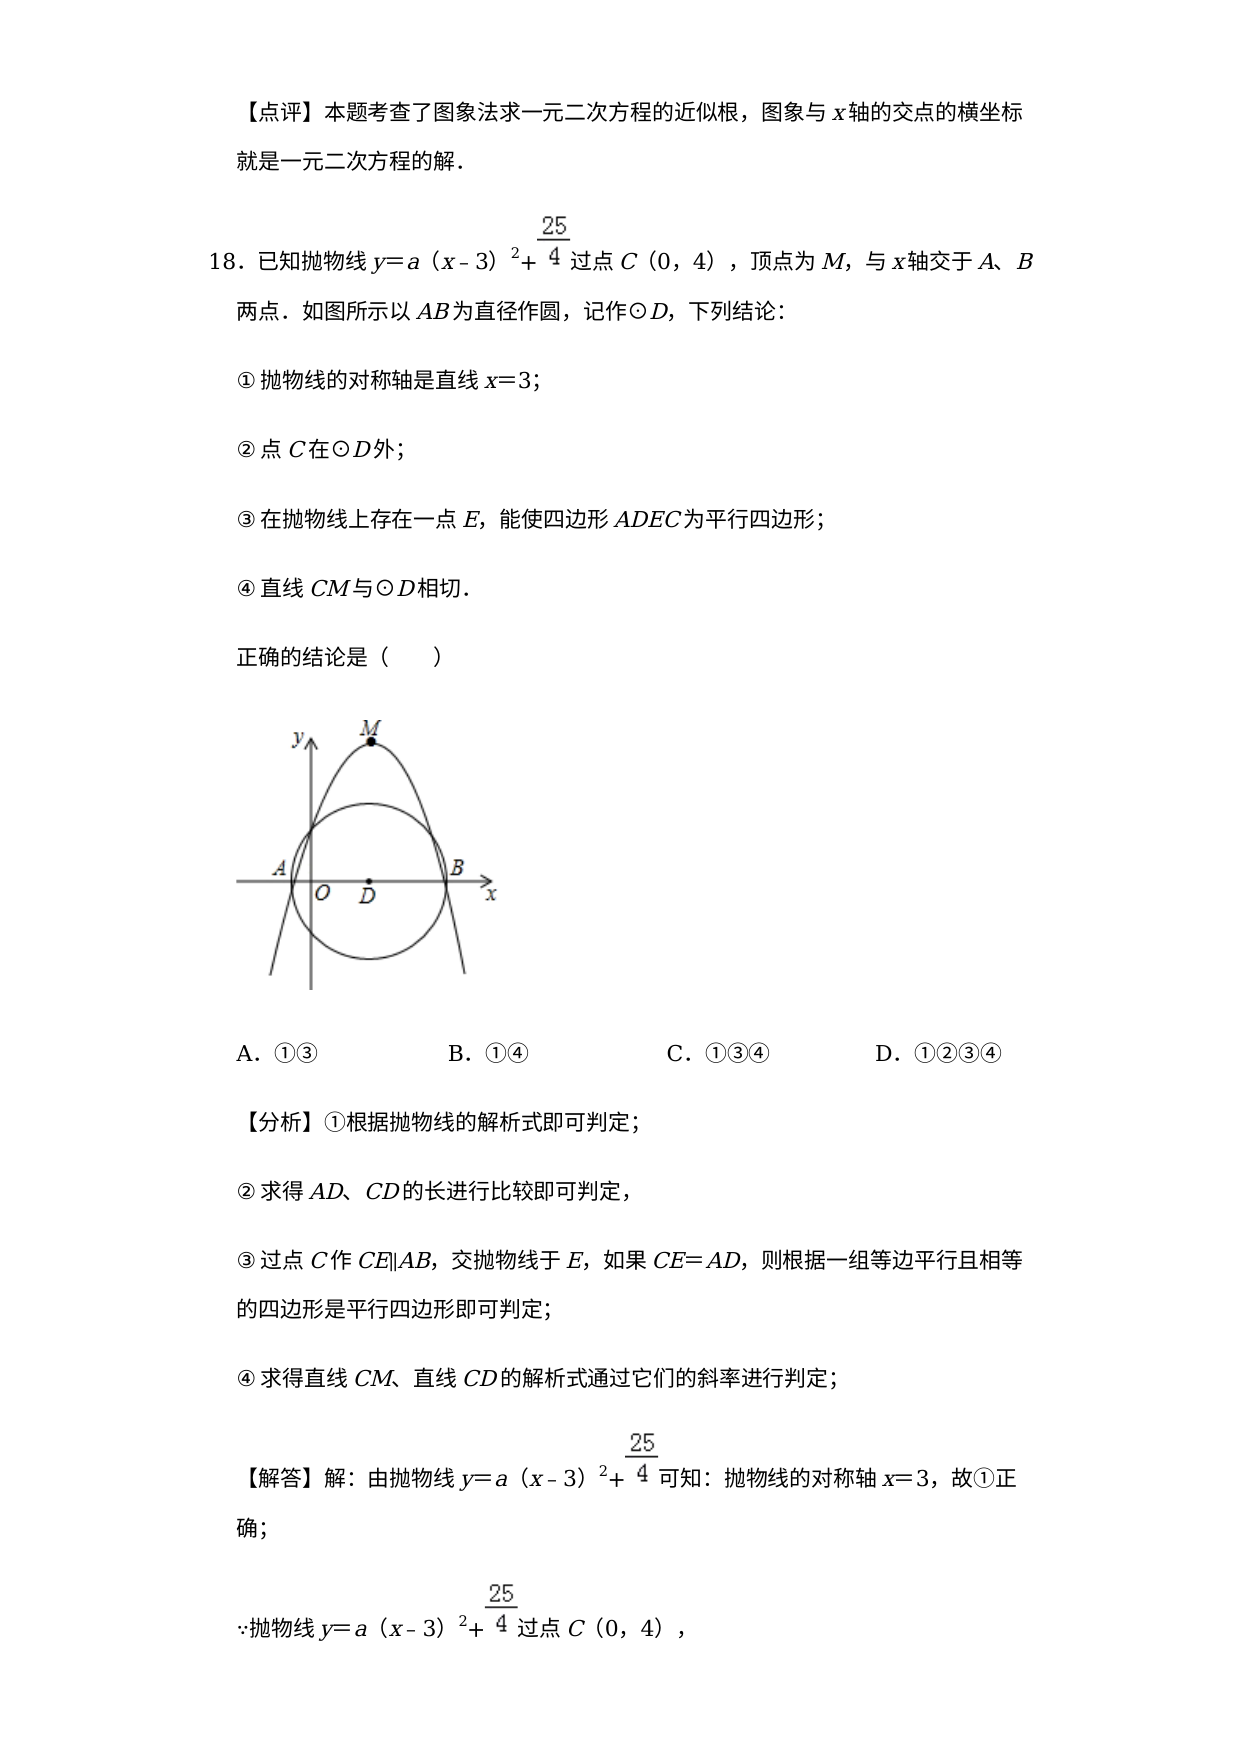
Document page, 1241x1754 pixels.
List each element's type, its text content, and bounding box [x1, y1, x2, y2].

text 【点评】本题考查了图象法求一元二次方程的近似根，图象与x轴的交点的横坐标就是一元二次方程的解． [236, 94, 1032, 176]
text 【分析】①根据抛物线的解析式即可判定； [236, 1104, 1032, 1137]
text ③在抛物线上存在一点E，能使四边形ADEC为平行四边形； [236, 501, 1032, 534]
text ①抛物线的对称轴是直线x＝3； [236, 363, 1032, 395]
text ∵抛物线y＝a（x﹣3）2+过点C（0，4）， [236, 1580, 1032, 1645]
text ③过点C作CE∥AB，交抛物线于E，如果CE＝AD，则根据一组等边平行且相等的四边形是平行四边形即可判定； [236, 1243, 1032, 1324]
picture [625, 1429, 659, 1485]
picture [484, 1580, 518, 1635]
text A．①③ B．①④ C．①③④ D．①②③④ [208, 1035, 1032, 1068]
text 【解答】解：由抛物线y＝a（x﹣3）2+可知：抛物线的对称轴x＝3，故①正确； [236, 1430, 1032, 1543]
text 18．已知抛物线y＝a（x﹣3）2+过点C（0，4），顶点为M，与x轴交于A、B两点．如图所示以AB为直径作圆，记作⊙D，下列结论： [208, 212, 1032, 326]
text ④求得直线CM、直线CD的解析式通过它们的斜率进行判定； [236, 1361, 1032, 1393]
text ④直线CM与⊙D相切． [236, 570, 1032, 603]
picture [537, 212, 571, 268]
picture [236, 720, 498, 990]
text ②点C在⊙D外； [236, 432, 1032, 464]
text 正确的结论是（ ） [236, 639, 1032, 672]
text ②求得AD、CD的长进行比较即可判定， [236, 1173, 1032, 1206]
